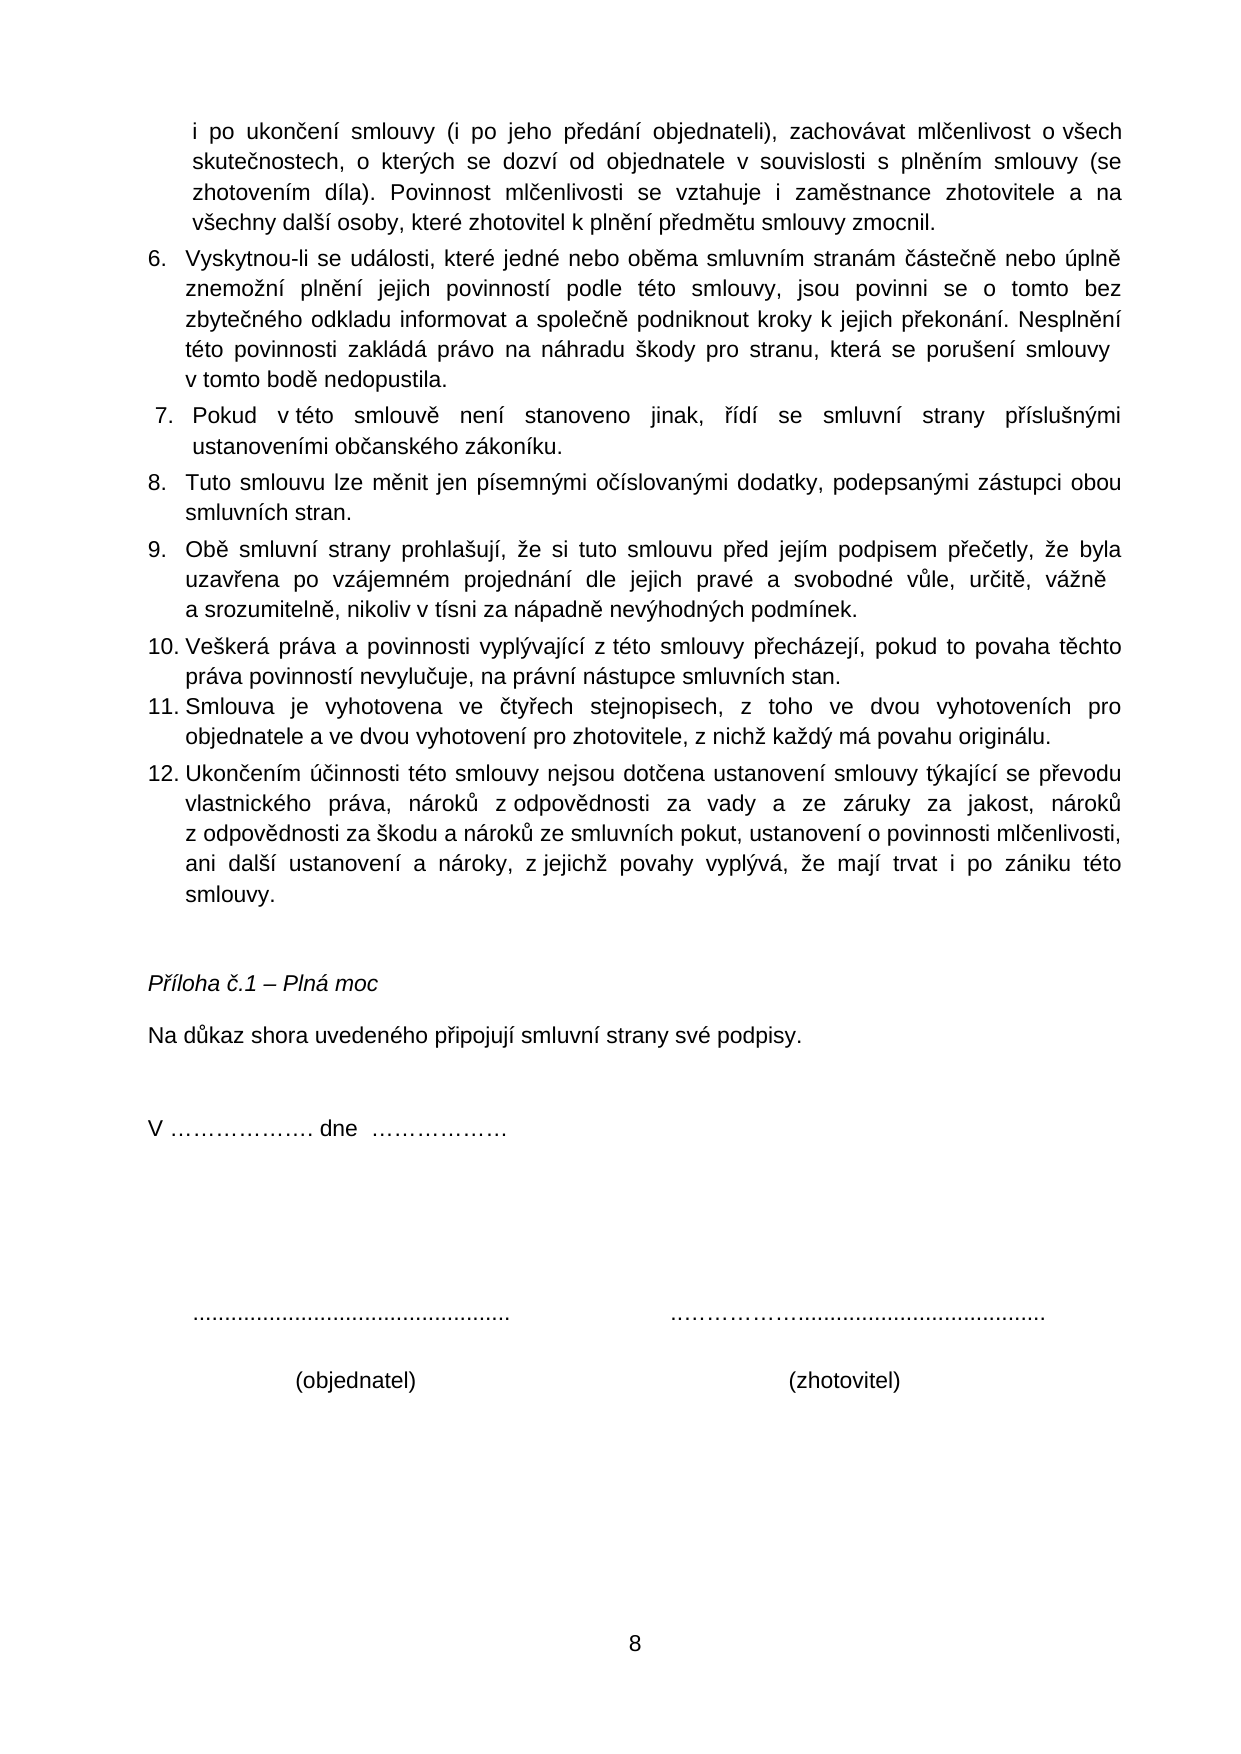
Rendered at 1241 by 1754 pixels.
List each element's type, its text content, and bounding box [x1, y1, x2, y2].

list Ukončením účinnosti této smlouvy nejsou dotčena ustanovení smlouvy týkající se převodu vlastnického práva, nároků z odpovědnosti za vady a ze záruky za jakost, nároků z odpovědnosti za škodu a nároků ze smluvních pokut, ustanovení o povinnosti mlčenlivosti, ani další ustanovení a nároky, z jejichž povahy vyplývá, že mají trvat i po zániku této smlouvy. [148, 760, 1122, 907]
list Smlouva je vyhotovena ve čtyřech stejnopisech, z toho ve dvou vyhotoveních pro objednatele a ve dvou vyhotovení pro zhotovitele, z nichž každý má povahu originálu. [148, 693, 1122, 750]
list Veškerá práva a povinnosti vyplývající z této smlouvy přecházejí, pokud to povaha těchto práva povinností nevylučuje, na právní nástupce smluvních stan. [148, 633, 1122, 689]
text Na důkaz shora uvedeného připojují smluvní strany své podpisy. [148, 1022, 1122, 1049]
text Příloha č.1 – Plná moc [148, 970, 1122, 996]
list Tuto smlouvu lze měnit jen písemnými očíslovanými dodatky, podepsanými zástupci obou smluvních stran. [148, 469, 1122, 526]
text .................................................. ..……………....................................... [148, 1299, 1122, 1326]
list Vyskytnou-li se události, které jedné nebo oběma smluvním stranám částečně nebo úplně znemožní plnění jejich povinností podle této smlouvy, jsou povinni se o tomto bez zbytečného odkladu informovat a společně podniknout kroky k jejich překonání. Nesplnění této povinnosti zakládá právo na náhradu škody pro stranu, která se porušení smlouvy v tomto bodě nedopustila. [148, 245, 1122, 392]
text (objednatel) (zhotovitel) [148, 1367, 1122, 1394]
list Pokud v této smlouvě není stanoveno jinak, řídí se smluvní strany příslušnými ustanoveními občanského zákoníku. [154, 402, 1122, 459]
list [154, 118, 1122, 235]
text V ………………. dne ……………… [148, 1115, 1122, 1141]
list Obě smluvní strany prohlašují, že si tuto smlouvu před jejím podpisem přečetly, že byla uzavřena po vzájemném projednání dle jejich pravé a svobodné vůle, určitě, vážně a srozumitelně, nikoliv v tísni za nápadně nevýhodných podmínek. [148, 536, 1122, 623]
